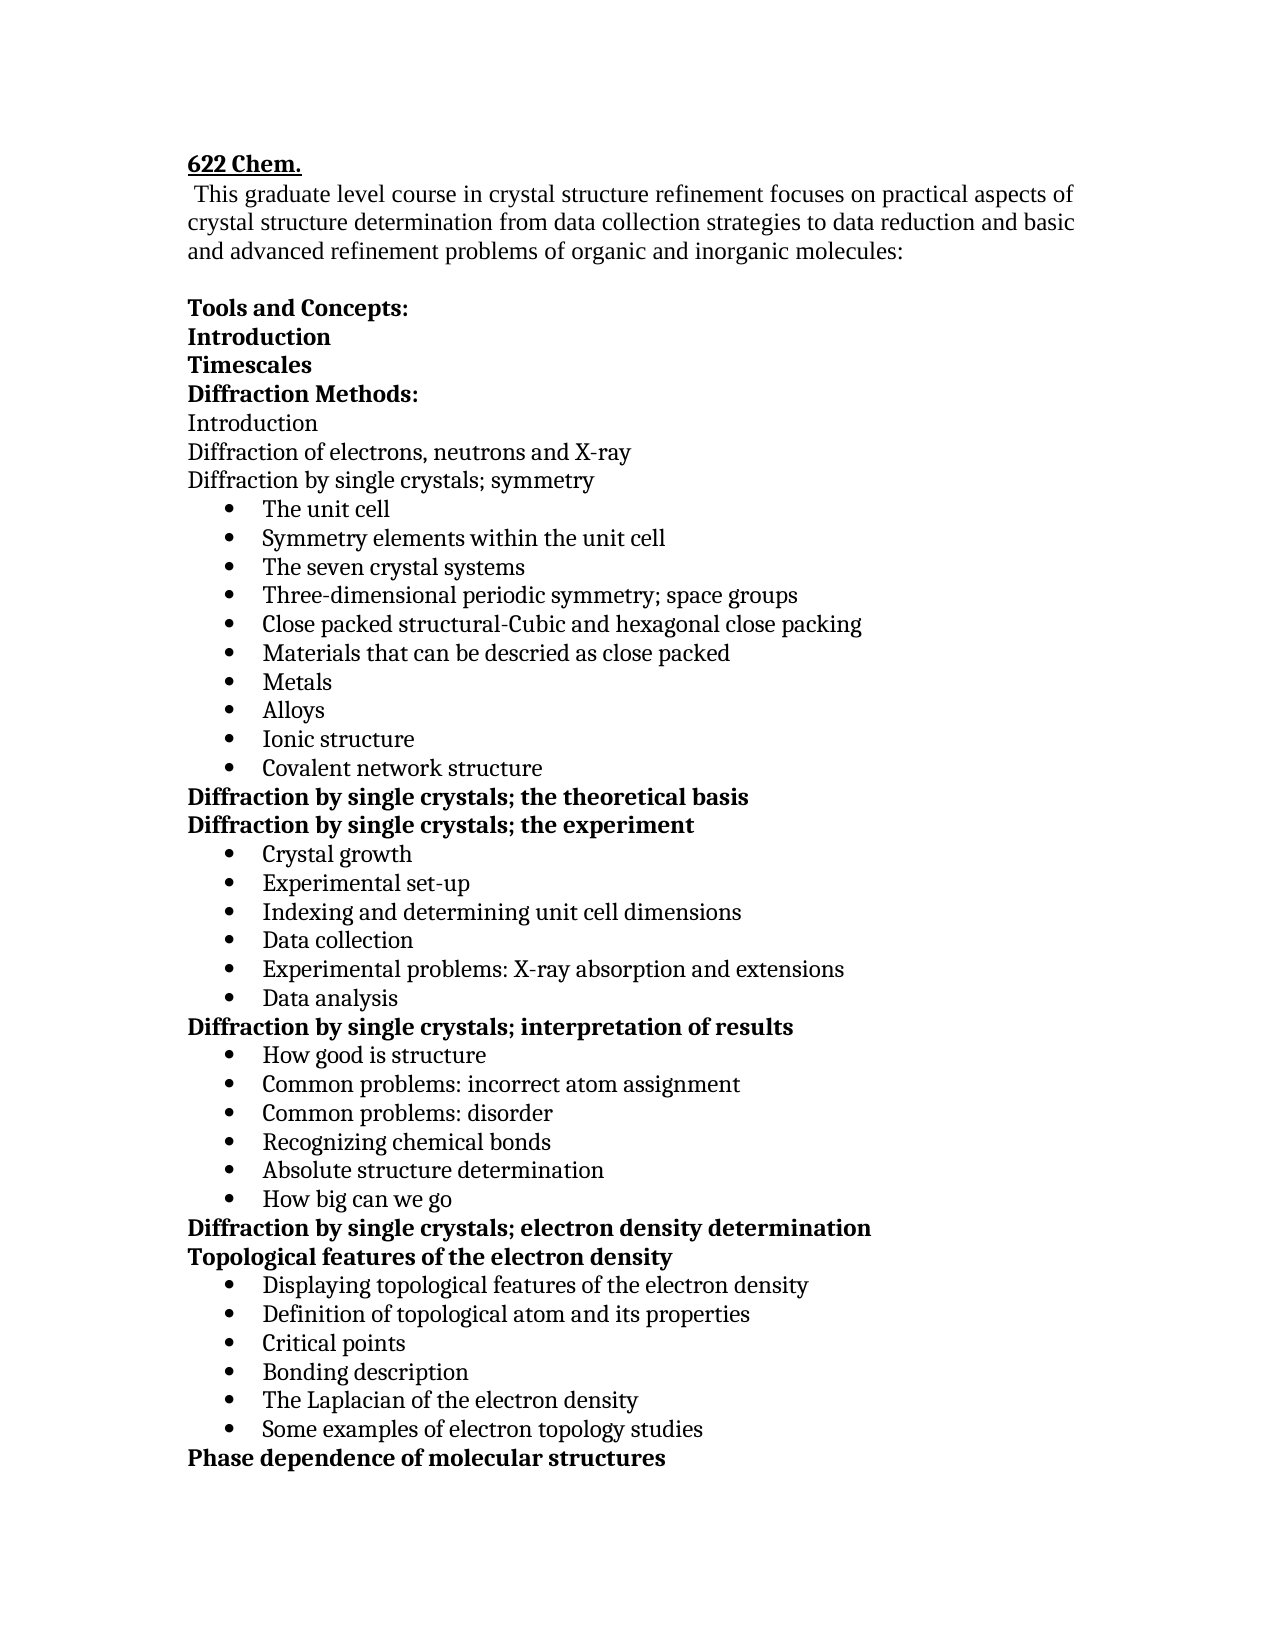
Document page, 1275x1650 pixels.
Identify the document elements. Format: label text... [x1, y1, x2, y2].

list Covalent network structure [225, 754, 1087, 782]
list Critical points [225, 1329, 1087, 1357]
list The unit cell [225, 495, 1087, 524]
list Symmetry elements within the unit cell [225, 524, 1087, 552]
list Data collection [225, 926, 1087, 955]
text Diffraction by single crystals; the theoretical basis [187, 782, 1087, 811]
list Three-dimensional periodic symmetry; space groups [225, 581, 1087, 610]
list The seven crystal systems [225, 552, 1087, 581]
text Diffraction by single crystals; interpretation of results [187, 1012, 1087, 1041]
list Data analysis [225, 984, 1087, 1012]
text 622 Chem. [187, 150, 1087, 179]
list Materials that can be descried as close packed [225, 639, 1087, 667]
text Diffraction Methods: [187, 380, 1087, 409]
list Metals [225, 667, 1087, 696]
list Alloys [225, 696, 1087, 725]
text Topological features of the electron density [187, 1242, 1087, 1271]
text Diffraction by single crystals; the experiment [187, 811, 1087, 840]
list Indexing and determining unit cell dimensions [225, 897, 1087, 926]
text Introduction [187, 322, 1087, 351]
list Experimental problems: X-ray absorption and extensions [225, 955, 1087, 984]
list How good is structure [225, 1041, 1087, 1070]
text This graduate level course in crystal structure refinement focuses on practical aspects of crystal structure determination from data collection strategies to data reduction and basic and advanced refinement problems of organic and inorganic molecules: [187, 179, 1087, 265]
list Common problems: disorder [225, 1099, 1087, 1127]
list Crystal growth [225, 840, 1087, 869]
list Some examples of electron topology studies [225, 1415, 1087, 1444]
text Diffraction of electrons, neutrons and X-ray [187, 437, 1087, 466]
text Introduction [187, 409, 1087, 437]
list Recognizing chemical bonds [225, 1127, 1087, 1156]
text Phase dependence of molecular structures [187, 1444, 1087, 1472]
list Close packed structural-Cubic and hexagonal close packing [225, 610, 1087, 639]
list The Laplacian of the electron density [225, 1386, 1087, 1415]
list Common problems: incorrect atom assignment [225, 1070, 1087, 1099]
list Absolute structure determination [225, 1156, 1087, 1185]
text Diffraction by single crystals; electron density determination [187, 1214, 1087, 1242]
list Bonding description [225, 1357, 1087, 1386]
list Definition of topological atom and its properties [225, 1300, 1087, 1329]
text Tools and Concepts: [187, 294, 1087, 322]
list How big can we go [225, 1185, 1087, 1214]
text Diffraction by single crystals; symmetry [187, 466, 1087, 495]
list Displaying topological features of the electron density [225, 1271, 1087, 1300]
list Ionic structure [225, 725, 1087, 754]
text Timescales [187, 351, 1087, 380]
list Experimental set-up [225, 869, 1087, 897]
